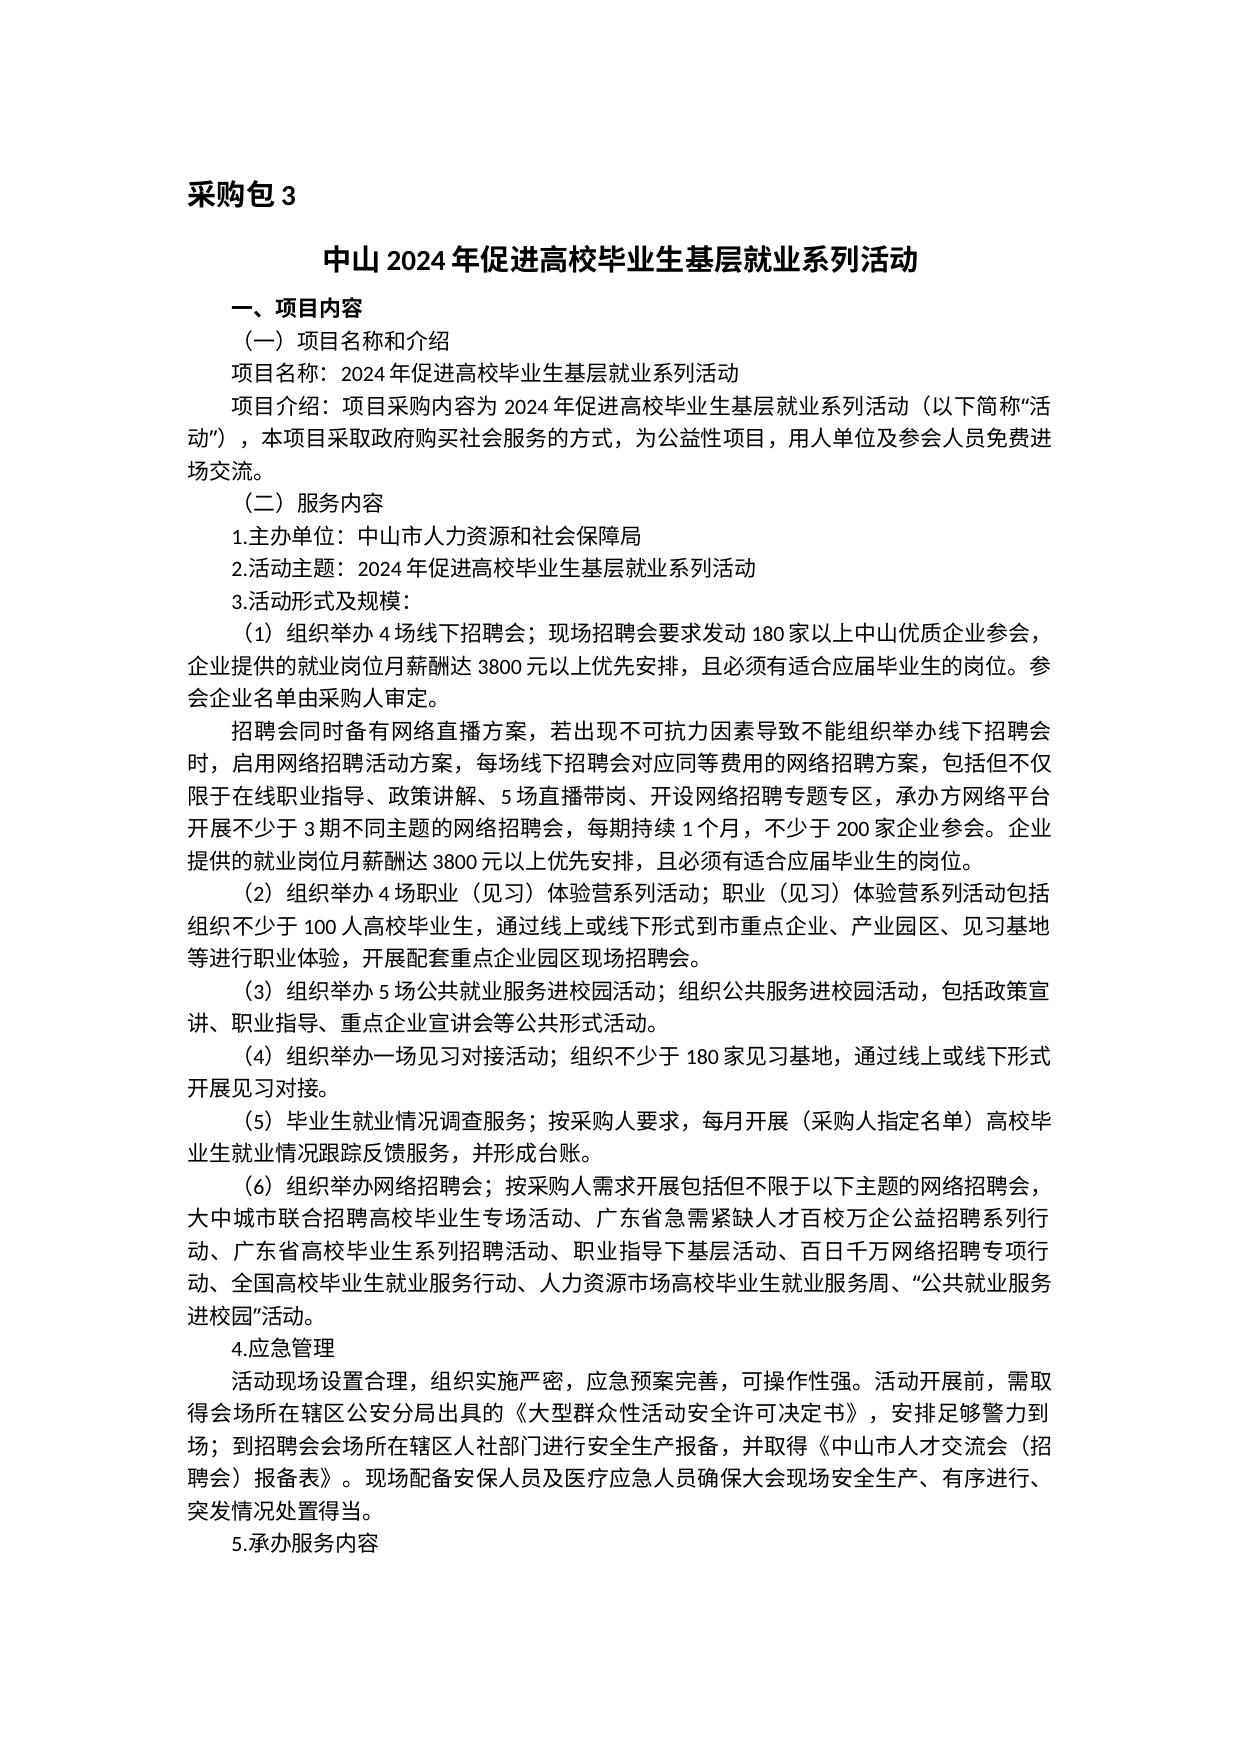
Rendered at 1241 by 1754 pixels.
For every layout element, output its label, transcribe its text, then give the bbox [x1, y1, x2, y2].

text 一、项目内容 [187, 292, 1053, 324]
text （二）服务内容 [187, 487, 1053, 519]
text （6）组织举办网络招聘会；按采购人需求开展包括但不限于以下主题的网络招聘会，大中城市联合招聘高校毕业生专场活动、广东省急需紧缺人才百校万企公益招聘系列行动、广东省高校毕业生系列招聘活动、职业指导下基层活动、百日千万网络招聘专项行动、全国高校毕业生就业服务行动、人力资源市场高校毕业生就业服务周、“公共就业服务进校园”活动。 [187, 1169, 1053, 1332]
text 5.承办服务内容 [187, 1527, 1053, 1559]
text 招聘会同时备有网络直播方案，若出现不可抗力因素导致不能组织举办线下招聘会时，启用网络招聘活动方案，每场线下招聘会对应同等费用的网络招聘方案，包括但不仅限于在线职业指导、政策讲解、5场直播带岗、开设网络招聘专题专区，承办方网络平台开展不少于3期不同主题的网络招聘会，每期持续1个月，不少于200家企业参会。企业提供的就业岗位月薪酬达3800元以上优先安排，且必须有适合应届毕业生的岗位。 [187, 714, 1053, 877]
text 4.应急管理 [187, 1332, 1053, 1364]
text 采购包3 [187, 162, 1053, 227]
text （一）项目名称和介绍 [187, 324, 1053, 357]
text 1.主办单位：中山市人力资源和社会保障局 [187, 519, 1053, 552]
text 活动现场设置合理，组织实施严密，应急预案完善，可操作性强。活动开展前，需取得会场所在辖区公安分局出具的《大型群众性活动安全许可决定书》，安排足够警力到场；到招聘会会场所在辖区人社部门进行安全生产报备，并取得《中山市人才交流会（招聘会）报备表》。现场配备安保人员及医疗应急人员确保大会现场安全生产、有序进行、突发情况处置得当。 [187, 1364, 1053, 1527]
text 2.活动主题：2024年促进高校毕业生基层就业系列活动 [187, 552, 1053, 584]
text 项目名称：2024年促进高校毕业生基层就业系列活动 [187, 357, 1053, 389]
text （1）组织举办4场线下招聘会；现场招聘会要求发动180家以上中山优质企业参会，企业提供的就业岗位月薪酬达3800元以上优先安排，且必须有适合应届毕业生的岗位。参会企业名单由采购人审定。 [187, 617, 1053, 714]
text 项目介绍：项目采购内容为2024年促进高校毕业生基层就业系列活动（以下简称“活动”），本项目采取政府购买社会服务的方式，为公益性项目，用人单位及参会人员免费进场交流。 [187, 389, 1053, 487]
text （3）组织举办5场公共就业服务进校园活动；组织公共服务进校园活动，包括政策宣讲、职业指导、重点企业宣讲会等公共形式活动。 [187, 974, 1053, 1039]
text （4）组织举办一场见习对接活动；组织不少于180家见习基地，通过线上或线下形式开展见习对接。 [187, 1039, 1053, 1104]
text 3.活动形式及规模： [187, 584, 1053, 617]
text （5）毕业生就业情况调查服务；按采购人要求，每月开展（采购人指定名单）高校毕业生就业情况跟踪反馈服务，并形成台账。 [187, 1104, 1053, 1169]
text 中山2024年促进高校毕业生基层就业系列活动 [187, 227, 1053, 292]
text （2）组织举办4场职业（见习）体验营系列活动；职业（见习）体验营系列活动包括组织不少于100人高校毕业生，通过线上或线下形式到市重点企业、产业园区、见习基地等进行职业体验，开展配套重点企业园区现场招聘会。 [187, 877, 1053, 974]
